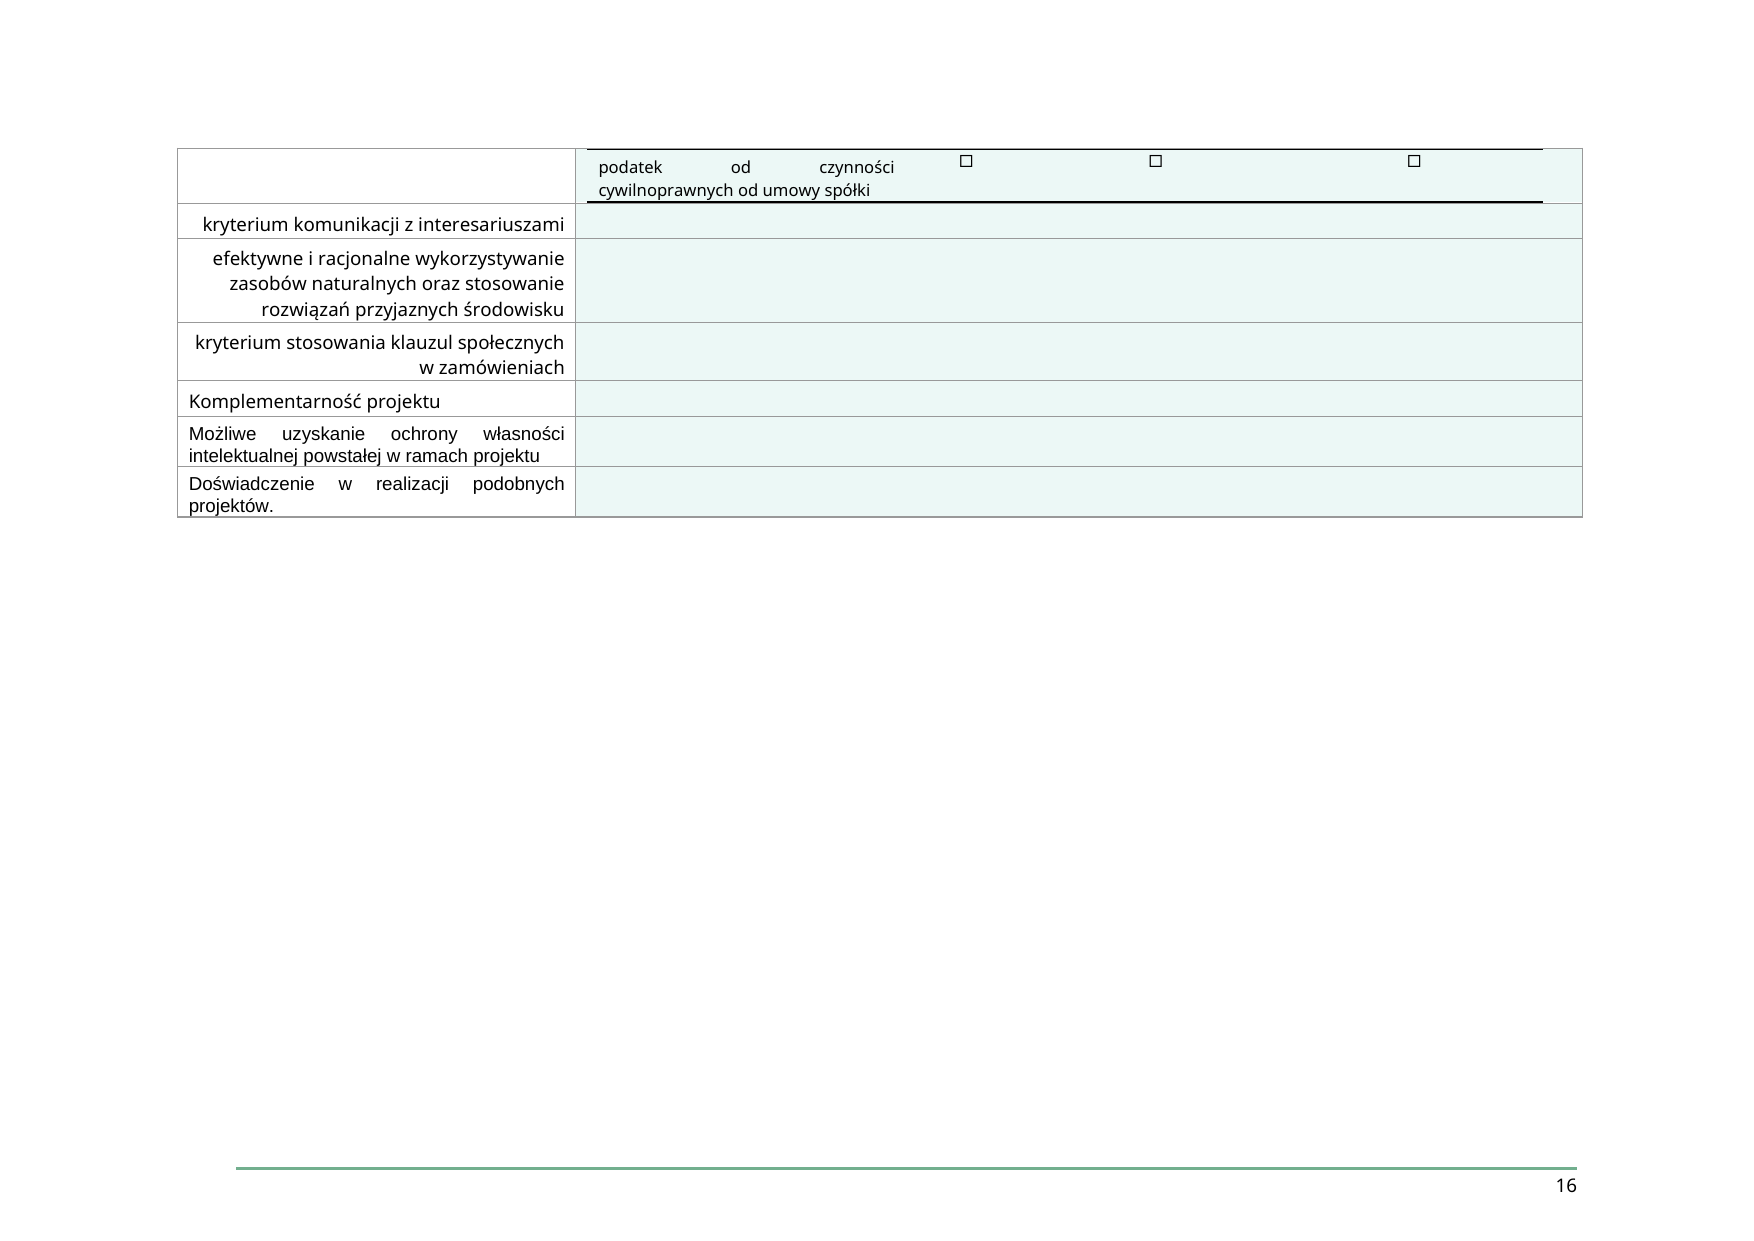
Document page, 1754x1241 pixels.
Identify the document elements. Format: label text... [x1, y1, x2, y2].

table_cell Doświadczenie w realizacji podobnych projektów. [178, 467, 575, 516]
table_cell efektywne i racjonalne wykorzystywanie zasobów naturalnych oraz stosowanie rozwiązań przyjaznych środowisku [178, 239, 575, 322]
table_cell [576, 381, 1582, 416]
table_cell kryterium stosowania klauzul społecznych w zamówieniach [178, 323, 575, 380]
table_cell [576, 467, 1582, 516]
table_cell [576, 204, 1582, 238]
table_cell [178, 149, 575, 202]
table_cell Możliwe uzyskanie ochrony własności intelektualnej powstałej w ramach projektu [178, 417, 575, 466]
table_cell Komplementarność projektu [178, 381, 575, 416]
table_cell [576, 239, 1582, 322]
table_cell [576, 149, 1582, 202]
table_cell kryterium komunikacji z interesariuszami [178, 204, 575, 238]
table_cell [576, 417, 1582, 466]
table_cell [576, 323, 1582, 380]
